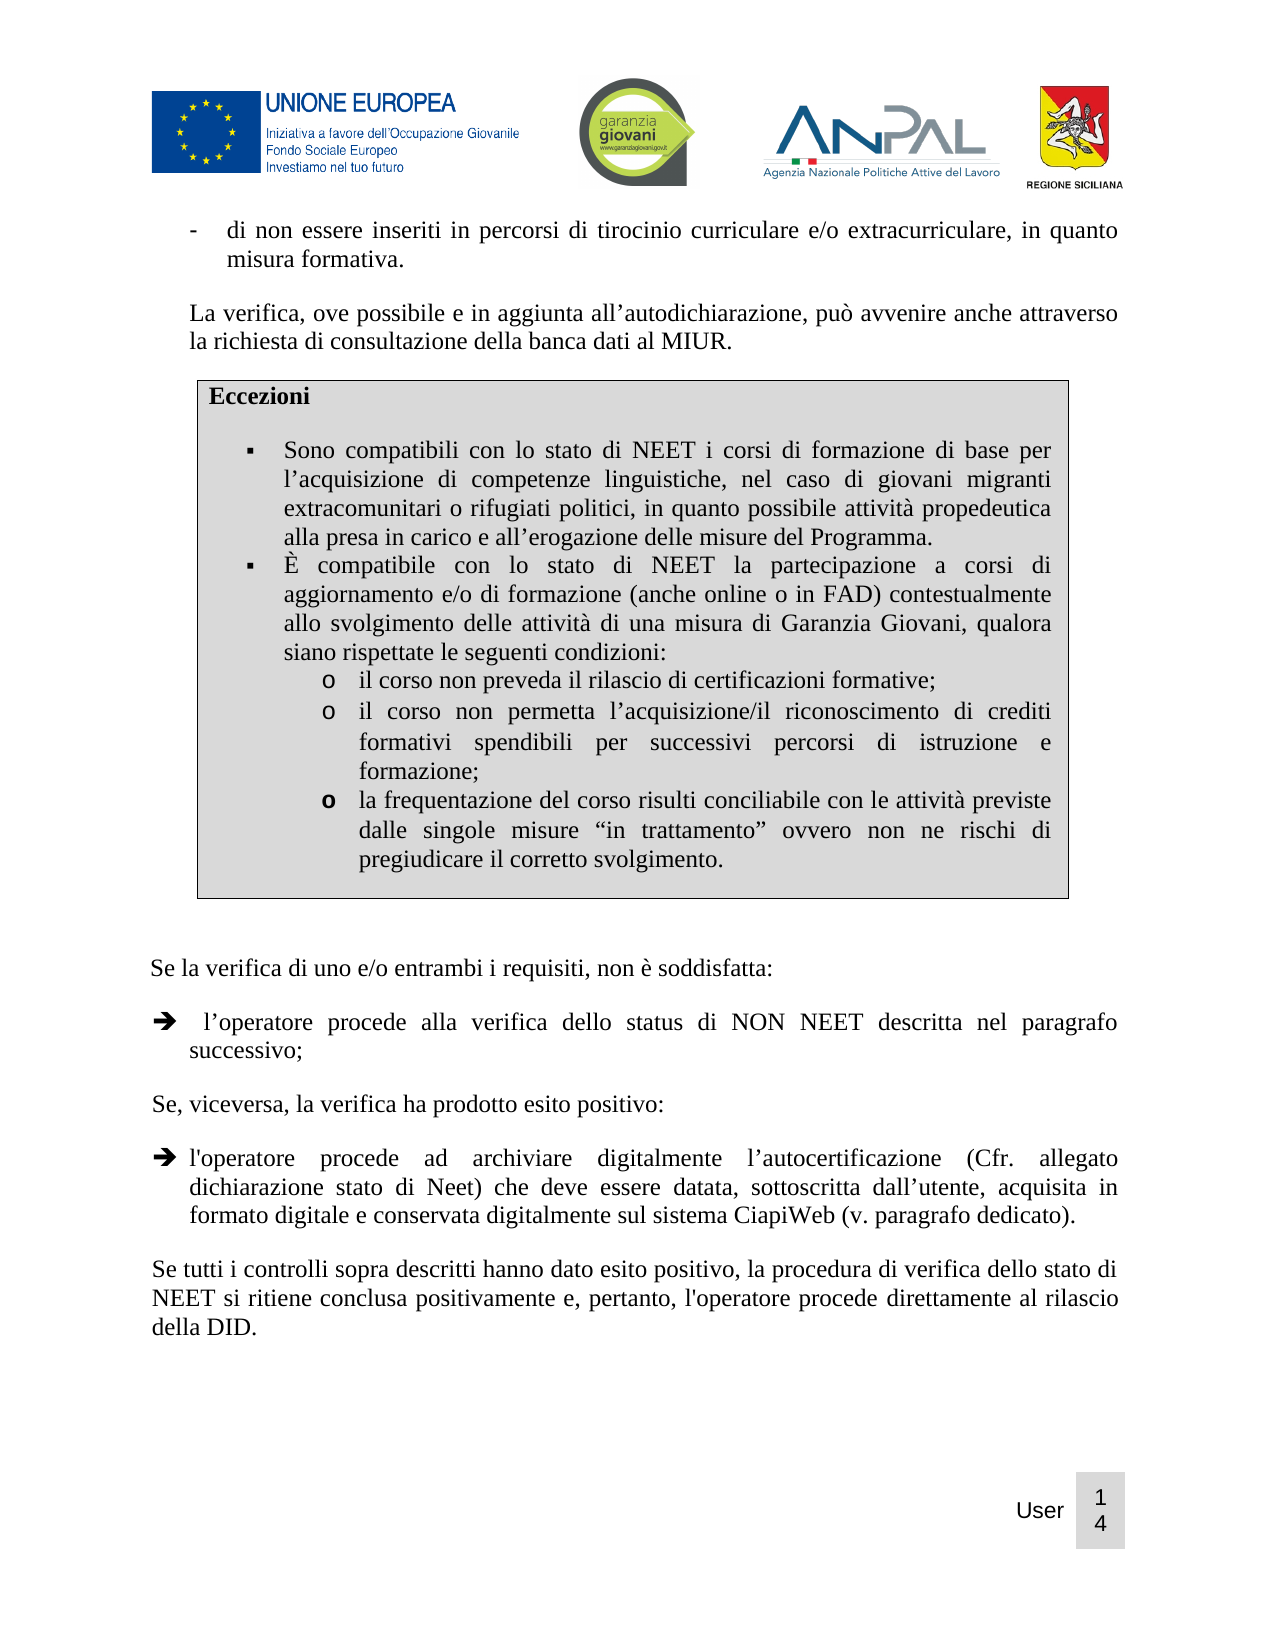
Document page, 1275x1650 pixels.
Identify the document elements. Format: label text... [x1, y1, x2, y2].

text Se la verifica di uno e/o entrambi i requisiti, non è soddisfatta: [150, 953, 1119, 982]
picture [1025, 84, 1124, 189]
text La verifica, ove possibile e in aggiunta all’autodichiarazione, può avvenire anche attraverso la richiesta di consultazione della banca dati al MIUR. [189, 298, 1119, 355]
list l’operatore procede alla verifica dello status di NON NEET descritta nel paragrafo successivo; [152, 1007, 1119, 1064]
picture [759, 97, 1003, 189]
table_header Eccezioni Sono compatibili con lo stato di NEET i corsi di formazione di base per l’acquisizione di competenze linguistiche, nel caso di giovani migranti extracomunitari o rifugiati politici, in quanto possibile attività propedeutica alla presa in carico e all’erogazione delle misure del Programma. È compatibile con lo stato di NEET la partecipazione a corsi di aggiornamento e/o di formazione (anche online o in FAD) contestualmente allo svolgimento delle attività di una misura di Garanzia Giovani, qualora siano rispettate le seguenti condizioni: il corso non preveda il rilascio di certificazioni formative; il corso non permetta l’acquisizione/il riconoscimento di crediti formativi spendibili per successivi percorsi di istruzione e formazione; la frequentazione del corso risulti conciliabile con le attività previste dalle singole misure “in trattamento” ovvero non ne rischi di pregiudicare il corretto svolgimento. [198, 381, 1068, 898]
list di non essere inseriti in percorsi di tirocinio curriculare e/o extracurriculare, in quanto misura formativa. [189, 215, 1119, 273]
picture [151, 91, 519, 173]
text Se, viceversa, la verifica ha prodotto esito positivo: [152, 1089, 1119, 1118]
text Se tutti i controlli sopra descritti hanno dato esito positivo, la procedura di verifica dello stato di NEET si ritiene conclusa positivamente e, pertanto, l'operatore procede direttamente al rilascio della DID. [152, 1254, 1119, 1340]
picture [577, 75, 700, 189]
list l'operatore procede ad archiviare digitalmente l’autocertificazione (Cfr. allegato dichiarazione stato di Neet) che deve essere datata, sottoscritta dall’utente, acquisita in formato digitale e conservata digitalmente sul sistema CiapiWeb (v. paragrafo dedicato). [152, 1143, 1119, 1229]
